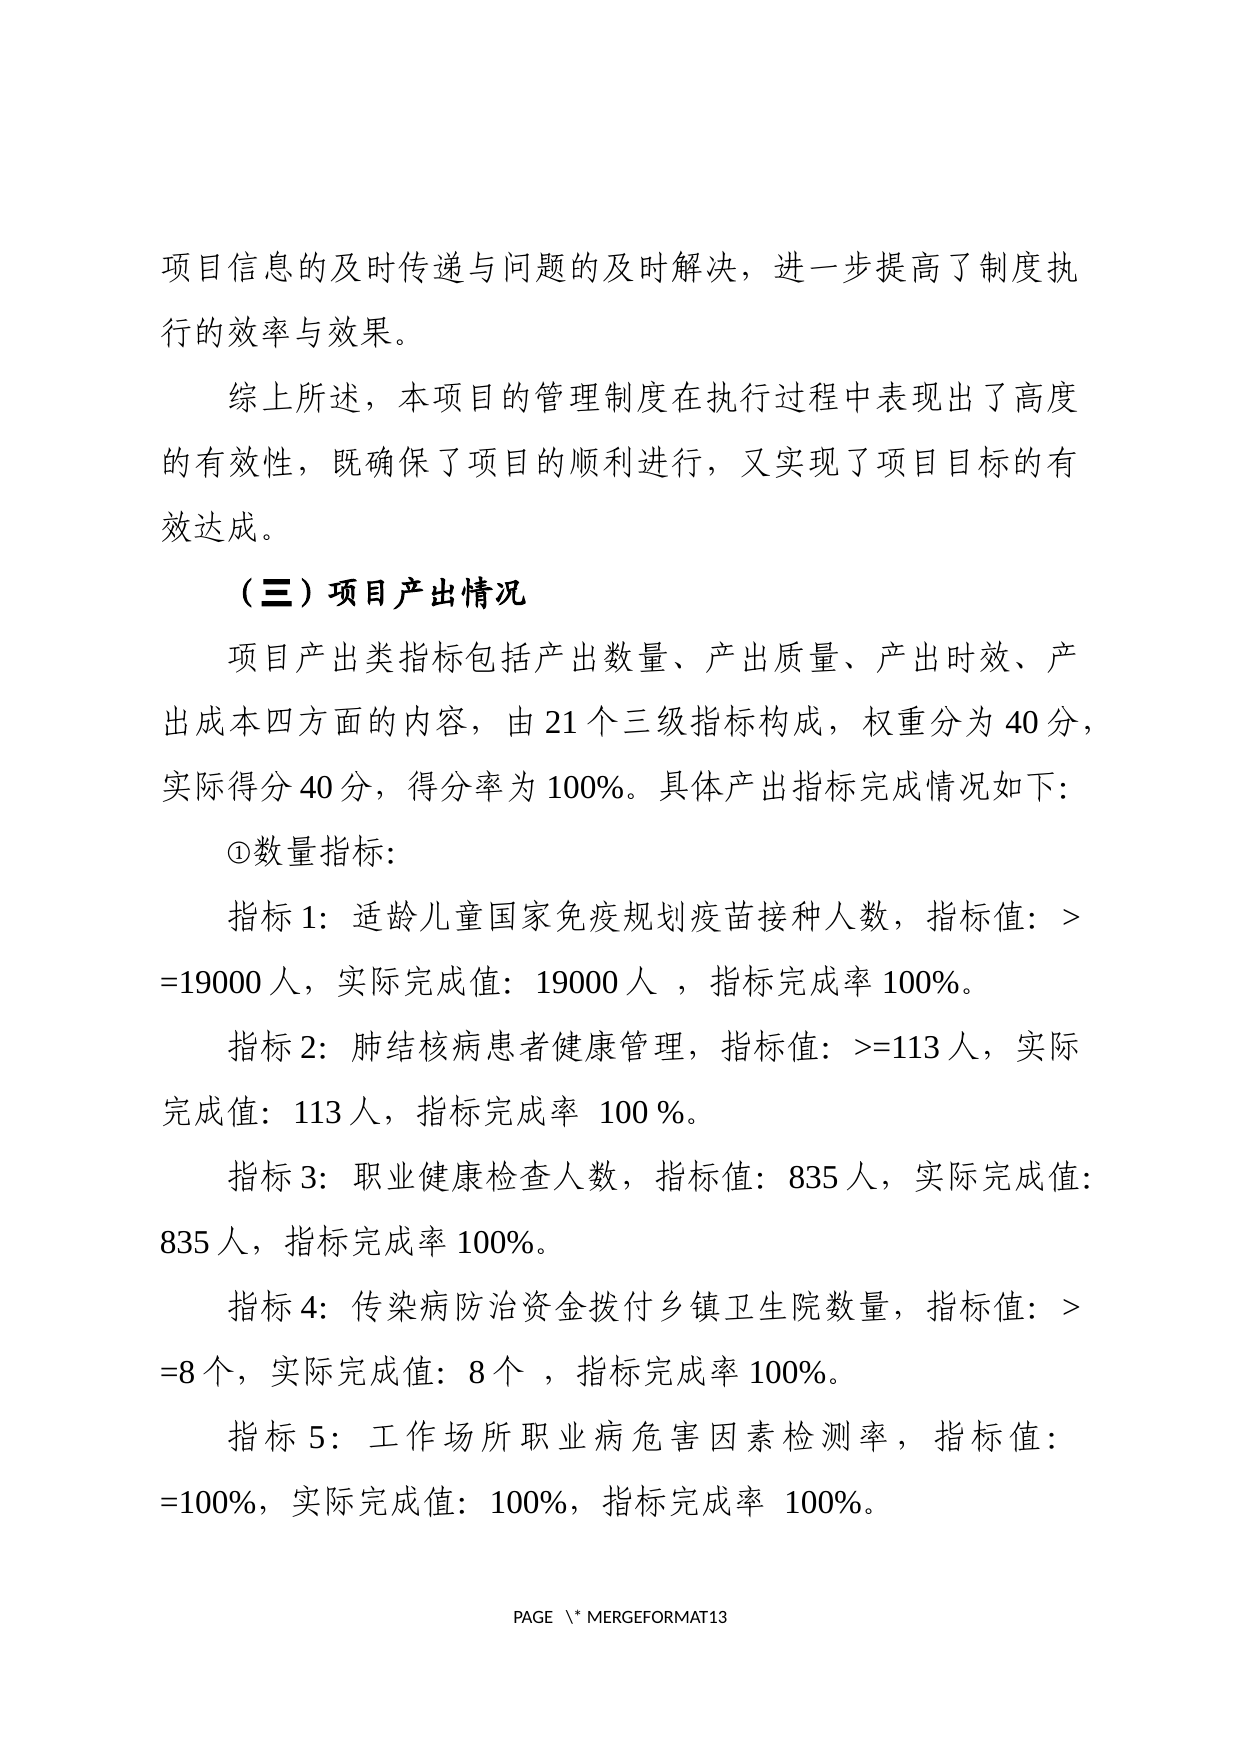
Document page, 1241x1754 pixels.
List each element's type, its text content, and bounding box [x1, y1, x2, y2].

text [159, 233, 1081, 363]
text 综上所述，本项目的管理制度在执行过程中表现出了高度的有效性，既确保了项目的顺利进行，又实现了项目目标的有效达成。 [159, 363, 1081, 558]
text 项目产出类指标包括产出数量、产出质量、产出时效、产出成本四方面的内容，由21个三级指标构成，权重分为40分，实际得分40分，得分率为100%。具体产出指标完成情况如下： [159, 623, 1081, 818]
text 指标4：传染病防治资金拨付乡镇卫生院数量，指标值：>=8个，实际完成值：8个 ，指标完成率100%。 [159, 1273, 1081, 1403]
text 指标1：适龄儿童国家免疫规划疫苗接种人数，指标值：>=19000人，实际完成值：19000人 ，指标完成率100%。 [159, 883, 1081, 1013]
text 指标2：肺结核病患者健康管理，指标值：>=113人，实际完成值：113人，指标完成率 100 %。 [159, 1013, 1081, 1143]
text 指标5：工作场所职业病危害因素检测率，指标值：=100%，实际完成值：100%，指标完成率 100%。 [159, 1403, 1081, 1533]
text ①数量指标： [159, 818, 1081, 883]
list 项目产出情况 [159, 558, 1081, 623]
text 指标3：职业健康检查人数，指标值：835人，实际完成值：835人，指标完成率100%。 [159, 1143, 1081, 1273]
